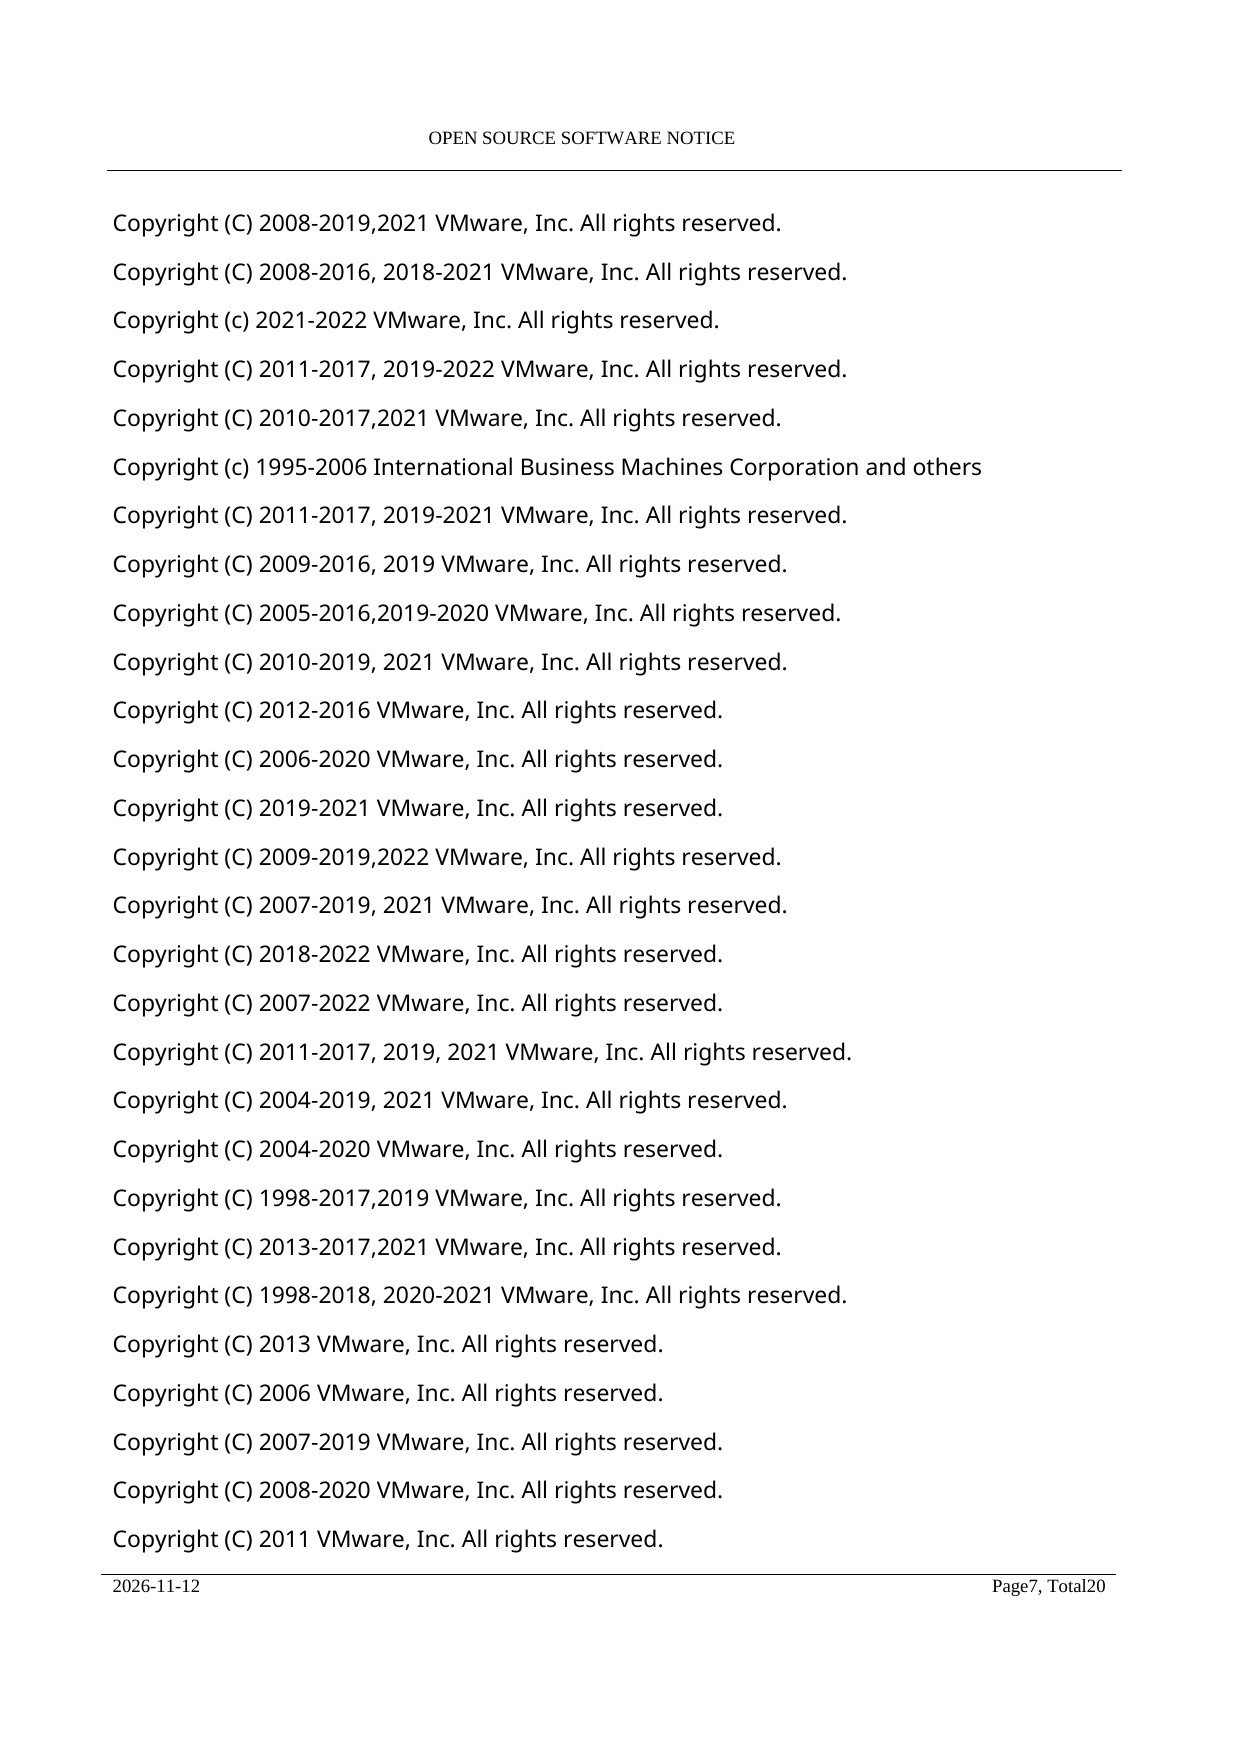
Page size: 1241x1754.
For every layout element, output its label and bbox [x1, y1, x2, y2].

text [112, 206, 1128, 1555]
